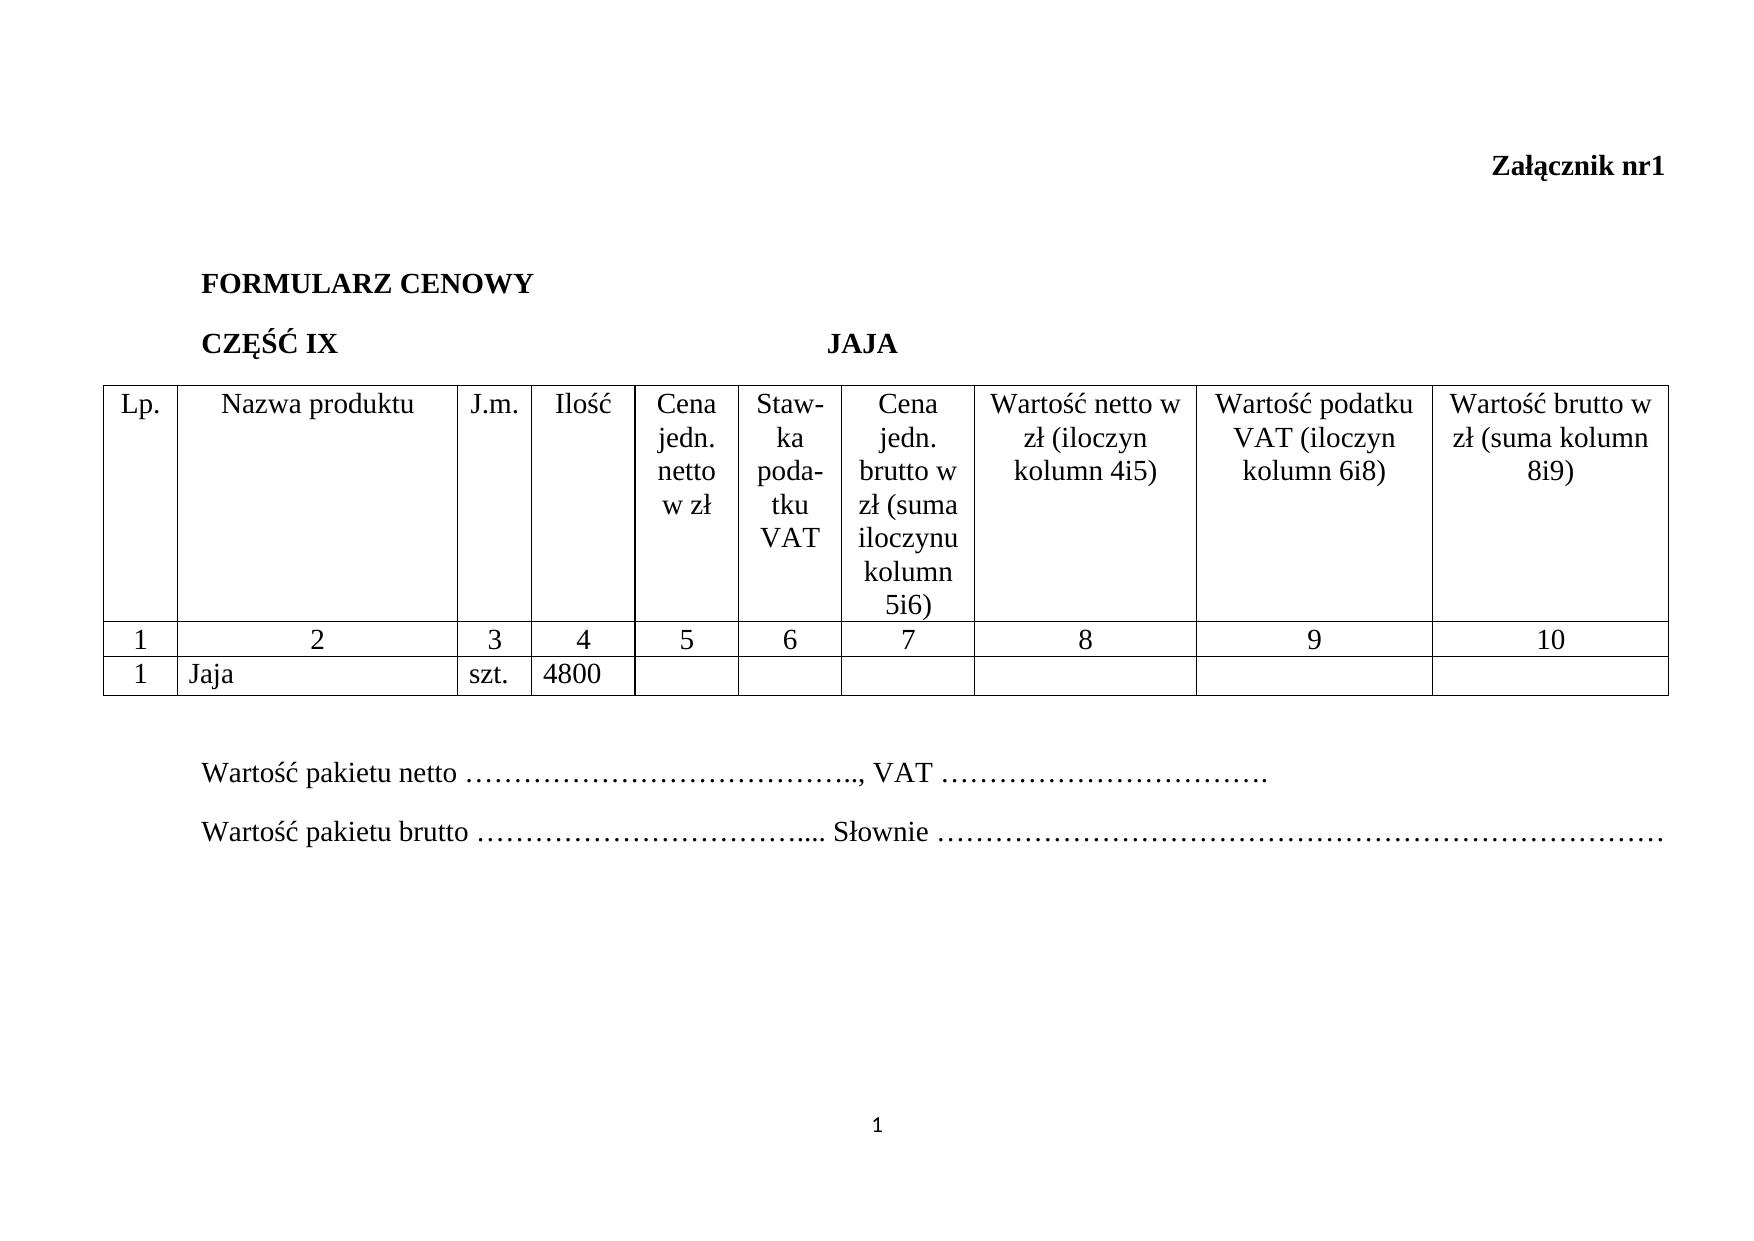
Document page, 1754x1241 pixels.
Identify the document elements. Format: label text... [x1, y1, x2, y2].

table_header Nazwa produktu [178, 386, 457, 621]
table_cell [842, 657, 974, 694]
table_cell 4 [532, 622, 634, 656]
table_header Staw-ka poda-tku VAT [739, 386, 841, 621]
table_cell [975, 657, 1196, 694]
table_cell [1433, 657, 1668, 694]
text Załącznik nr1 [201, 148, 1665, 181]
table_cell szt. [458, 657, 531, 694]
table_header Wartość podatku VAT (iloczyn kolumn 6i8) [1197, 386, 1432, 621]
table_header Cena jedn. netto w zł [636, 386, 738, 621]
table_cell 4800 [532, 657, 634, 694]
table_header Wartość brutto w zł (suma kolumn 8i9) [1433, 386, 1668, 621]
text CZĘŚĆ IX JAJA [201, 326, 1665, 359]
table_cell [739, 657, 841, 694]
table_header Lp. [104, 386, 177, 621]
table_cell Jaja [178, 657, 457, 694]
table_cell 5 [636, 622, 738, 656]
table_cell 3 [458, 622, 531, 656]
text Wartość pakietu netto ………………………………….., VAT ……………………………. [201, 755, 1665, 788]
table_cell [636, 657, 738, 694]
text FORMULARZ CENOWY [201, 266, 1665, 300]
table_cell 7 [842, 622, 974, 656]
table_cell 9 [1197, 622, 1432, 656]
table_header Wartość netto w zł (iloczyn kolumn 4i5) [975, 386, 1196, 621]
text Wartość pakietu brutto …………………………….... Słownie ………………………………………………………………… [201, 814, 1665, 848]
table_cell 1 [104, 622, 177, 656]
table_cell 1 [104, 657, 177, 694]
table_cell 2 [178, 622, 457, 656]
table_cell 10 [1433, 622, 1668, 656]
table_cell 6 [739, 622, 841, 656]
table_cell 8 [975, 622, 1196, 656]
table_header Cena jedn. brutto w zł (suma iloczynu kolumn 5i6) [842, 386, 974, 621]
table_cell [1197, 657, 1432, 694]
table_header Ilość [532, 386, 634, 621]
table_header J.m. [458, 386, 531, 621]
